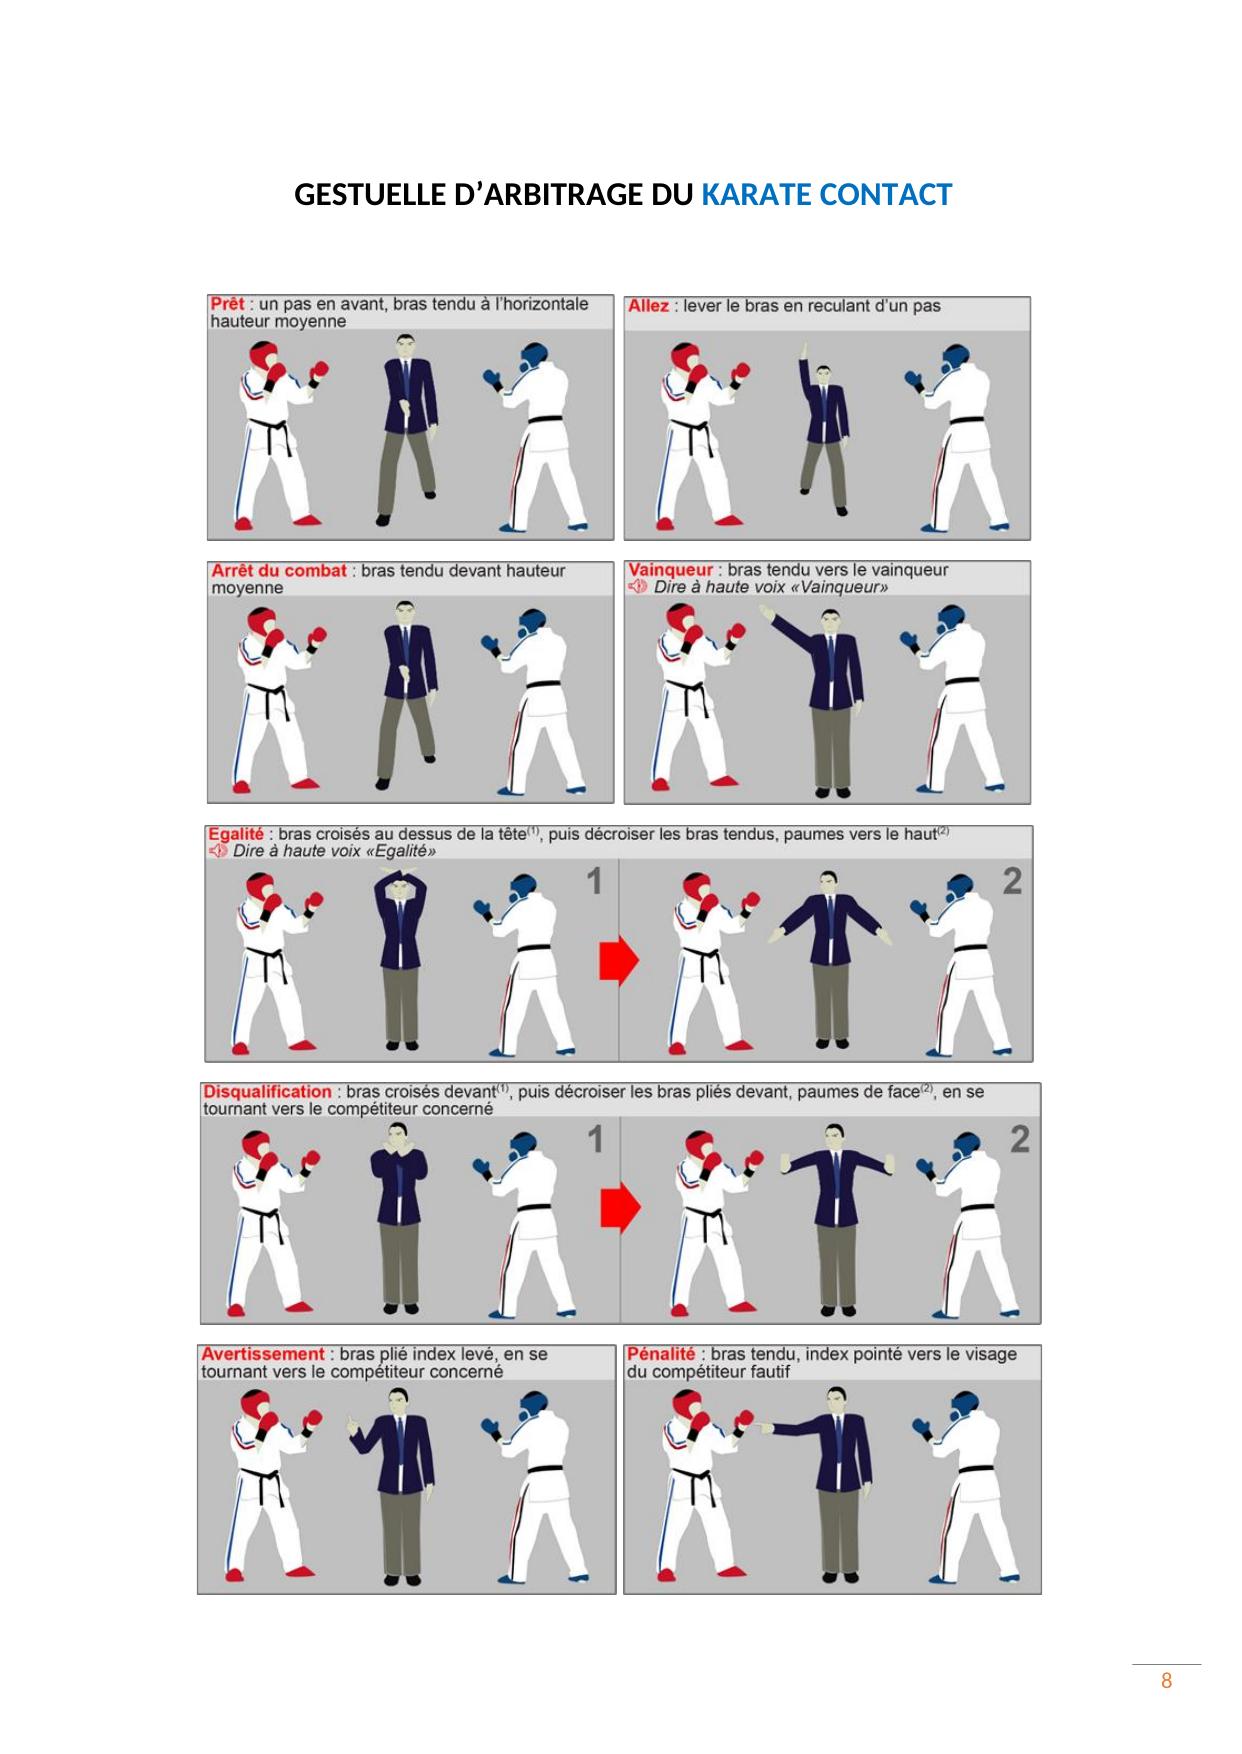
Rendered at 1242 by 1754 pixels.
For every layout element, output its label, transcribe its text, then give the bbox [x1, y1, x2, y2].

picture [206, 561, 615, 804]
picture [623, 560, 1032, 805]
picture [1120, 1664, 1213, 1696]
picture [623, 296, 1032, 541]
picture [199, 1082, 1042, 1325]
picture [206, 294, 615, 541]
picture [196, 1344, 1043, 1595]
text GESTUELLE D’ARBITRAGE DU KARATE CONTACT [294, 173, 1225, 214]
picture [204, 825, 1034, 1063]
